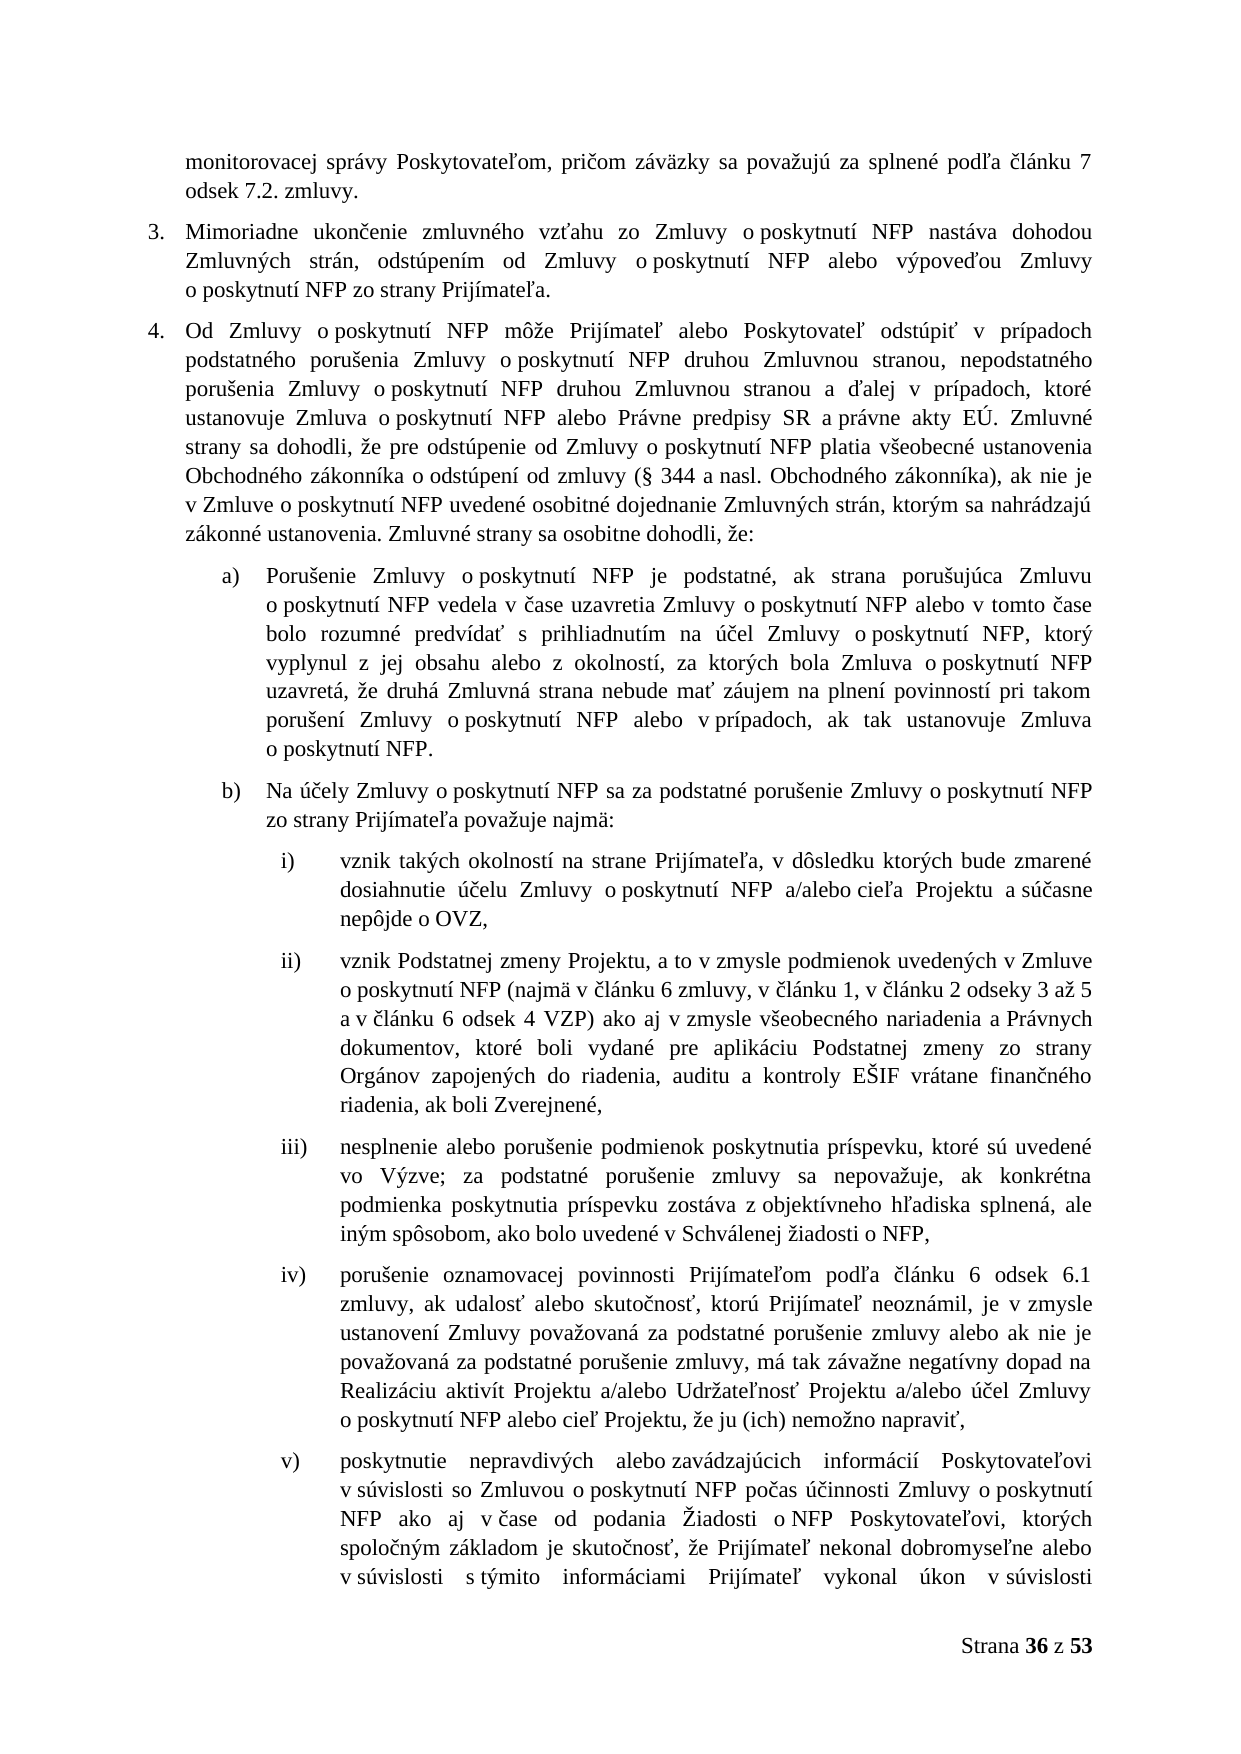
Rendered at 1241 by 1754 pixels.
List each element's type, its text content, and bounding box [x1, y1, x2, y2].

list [148, 148, 1092, 203]
list porušenie oznamovacej povinnosti Prijímateľom podľa článku 6 odsek 6.1 zmluvy, ak udalosť alebo skutočnosť, ktorú Prijímateľ neoznámil, je v zmysle ustanovení Zmluvy považovaná za podstatné porušenie zmluvy alebo ak nie je považovaná za podstatné porušenie zmluvy, má tak závažne negatívny dopad na Realizáciu aktivít Projektu a/alebo Udržateľnosť Projektu a/alebo účel Zmluvy o poskytnutí NFP alebo cieľ Projektu, že ju (ich) nemožno napraviť, [281, 1261, 1092, 1432]
list Od Zmluvy o poskytnutí NFP môže Prijímateľ alebo Poskytovateľ odstúpiť v prípadoch podstatného porušenia Zmluvy o poskytnutí NFP druhou Zmluvnou stranou, nepodstatného porušenia Zmluvy o poskytnutí NFP druhou Zmluvnou stranou a ďalej v prípadoch, ktoré ustanovuje Zmluva o poskytnutí NFP alebo Právne predpisy SR a právne akty EÚ. Zmluvné strany sa dohodli, že pre odstúpenie od Zmluvy o poskytnutí NFP platia všeobecné ustanovenia Obchodného zákonníka o odstúpení od zmluvy (§ 344 a nasl. Obchodného zákonníka), ak nie je v Zmluve o poskytnutí NFP uvedené osobitné dojednanie Zmluvných strán, ktorým sa nahrádzajú zákonné ustanovenia. Zmluvné strany sa osobitne dohodli, že: [148, 317, 1092, 547]
list Porušenie Zmluvy o poskytnutí NFP je podstatné, ak strana porušujúca Zmluvu o poskytnutí NFP vedela v čase uzavretia Zmluvy o poskytnutí NFP alebo v tomto čase bolo rozumné predvídať s prihliadnutím na účel Zmluvy o poskytnutí NFP, ktorý vyplynul z jej obsahu alebo z okolností, za ktorých bola Zmluva o poskytnutí NFP uzavretá, že druhá Zmluvná strana nebude mať záujem na plnení povinností pri takom porušení Zmluvy o poskytnutí NFP alebo v prípadoch, ak tak ustanovuje Zmluva o poskytnutí NFP. [222, 562, 1092, 762]
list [281, 1447, 1092, 1590]
list Na účely Zmluvy o poskytnutí NFP sa za podstatné porušenie Zmluvy o poskytnutí NFP zo strany Prijímateľa považuje najmä: [222, 777, 1092, 832]
list nesplnenie alebo porušenie podmienok poskytnutia príspevku, ktoré sú uvedené vo Výzve; za podstatné porušenie zmluvy sa nepovažuje, ak konkrétna podmienka poskytnutia príspevku zostáva z objektívneho hľadiska splnená, ale iným spôsobom, ako bolo uvedené v Schválenej žiadosti o NFP, [281, 1133, 1092, 1246]
list vznik takých okolností na strane Prijímateľa, v dôsledku ktorých bude zmarené dosiahnutie účelu Zmluvy o poskytnutí NFP a/alebo cieľa Projektu a súčasne nepôjde o OVZ, [281, 847, 1092, 932]
list Mimoriadne ukončenie zmluvného vzťahu zo Zmluvy o poskytnutí NFP nastáva dohodou Zmluvných strán, odstúpením od Zmluvy o poskytnutí NFP alebo výpoveďou Zmluvy o poskytnutí NFP zo strany Prijímateľa. [148, 218, 1092, 302]
list vznik Podstatnej zmeny Projektu, a to v zmysle podmienok uvedených v Zmluve o poskytnutí NFP (najmä v článku 6 zmluvy, v článku 1, v článku 2 odseky 3 až 5 a v článku 6 odsek 4 VZP) ako aj v zmysle všeobecného nariadenia a Právnych dokumentov, ktoré boli vydané pre aplikáciu Podstatnej zmeny zo strany Orgánov zapojených do riadenia, auditu a kontroly EŠIF vrátane finančného riadenia, ak boli Zverejnené, [281, 947, 1092, 1118]
